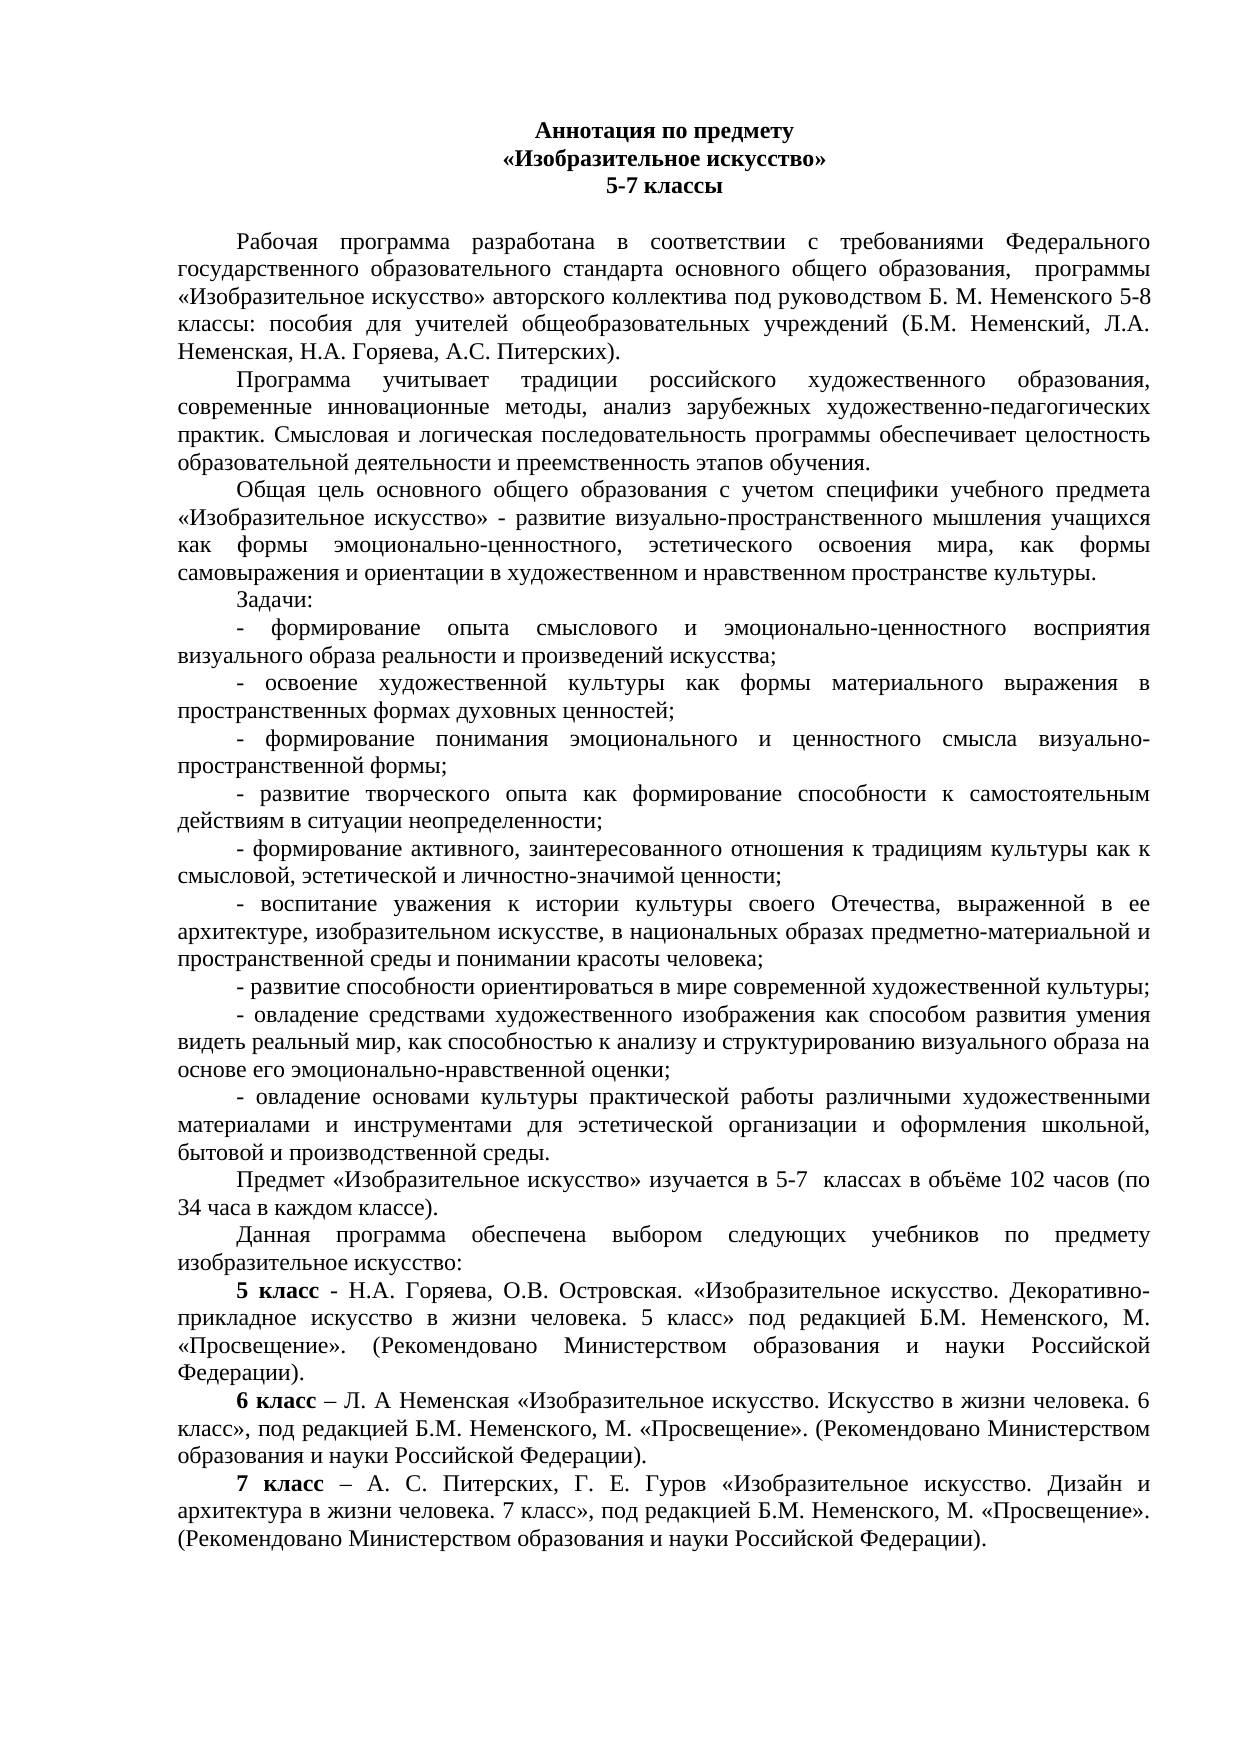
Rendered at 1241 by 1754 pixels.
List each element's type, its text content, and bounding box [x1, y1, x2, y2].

text - овладение средствами художественного изображения как способом развития умения видеть реальный мир, как способностью к анализу и структурированию визуального образа на основе его эмоционально-нравственной оценки; [177, 999, 1152, 1082]
text - формирование опыта смыслового и эмоционально-ценностного восприятия визуального образа реальности и произведений искусства; [177, 613, 1152, 668]
text Данная программа обеспечена выбором следующих учебников по предмету изобразительное искусство: [177, 1220, 1152, 1276]
text 7 класс – А. С. Питерских, Г. Е. Гуров «Изобразительное искусство. Дизайн и архитектура в жизни человека. 7 класс», под редакцией Б.М. Неменского, М. «Просвещение». (Рекомендовано Министерством образования и науки Российской Федерации). [177, 1469, 1152, 1552]
text Предмет «Изобразительное искусство» изучается в 5-7 классах в объёме 102 часов (по 34 часа в каждом классе). [177, 1165, 1152, 1220]
text - формирование активного, заинтересованного отношения к традициям культуры как к смысловой, эстетической и личностно-значимой ценности; [177, 834, 1152, 889]
text - развитие способности ориентироваться в мире современной художественной культуры; [177, 972, 1152, 999]
text 5-7 классы [177, 171, 1152, 199]
text - воспитание уважения к истории культуры своего Отечества, выраженной в ее архитектуре, изобразительном искусстве, в национальных образах предметно-материальной и пространственной среды и понимании красоты человека; [177, 889, 1152, 972]
text - освоение художественной культуры как формы материального выражения в пространственных формах духовных ценностей; [177, 668, 1152, 723]
text Общая цель основного общего образования с учетом специфики учебного предмета «Изобразительное искусство» - развитие визуально-пространственного мышления учащихся как формы эмоционально-ценностного, эстетического освоения мира, как формы самовыражения и ориентации в художественном и нравственном пространстве культуры. [177, 475, 1152, 586]
text Аннотация по предмету [177, 116, 1152, 144]
text 5 класс - Н.А. Горяева, О.В. Островская. «Изобразительное искусство. Декоративно-прикладное искусство в жизни человека. 5 класс» под редакцией Б.М. Неменского, М. «Просвещение». (Рекомендовано Министерством образования и науки Российской Федерации). [177, 1276, 1152, 1386]
text - овладение основами культуры практической работы различными художественными материалами и инструментами для эстетической организации и оформления школьной, бытовой и производственной среды. [177, 1082, 1152, 1165]
text - формирование понимания эмоционального и ценностного смысла визуально-пространственной формы; [177, 723, 1152, 779]
text Программа учитывает традиции российского художественного образования, современные инновационные методы, анализ зарубежных художественно-педагогических практик. Смысловая и логическая последовательность программы обеспечивает целостность образовательной деятельности и преемственность этапов обучения. [177, 365, 1152, 475]
text Рабочая программа разработана в соответствии с требованиями Федерального государственного образовательного стандарта основного общего образования, программы «Изобразительное искусство» авторского коллектива под руководством Б. М. Неменского 5-8 классы: пособия для учителей общеобразовательных учреждений (Б.М. Неменский, Л.А. Неменская, Н.А. Горяева, А.С. Питерских). [177, 227, 1152, 365]
text - развитие творческого опыта как формирование способности к самостоятельным действиям в ситуации неопределенности; [177, 779, 1152, 834]
text «Изобразительное искусство» [177, 144, 1152, 171]
text Задачи: [177, 586, 1152, 613]
text 6 класс – Л. А Неменская «Изобразительное искусство. Искусство в жизни человека. 6 класс», под редакцией Б.М. Неменского, М. «Просвещение». (Рекомендовано Министерством образования и науки Российской Федерации). [177, 1386, 1152, 1469]
